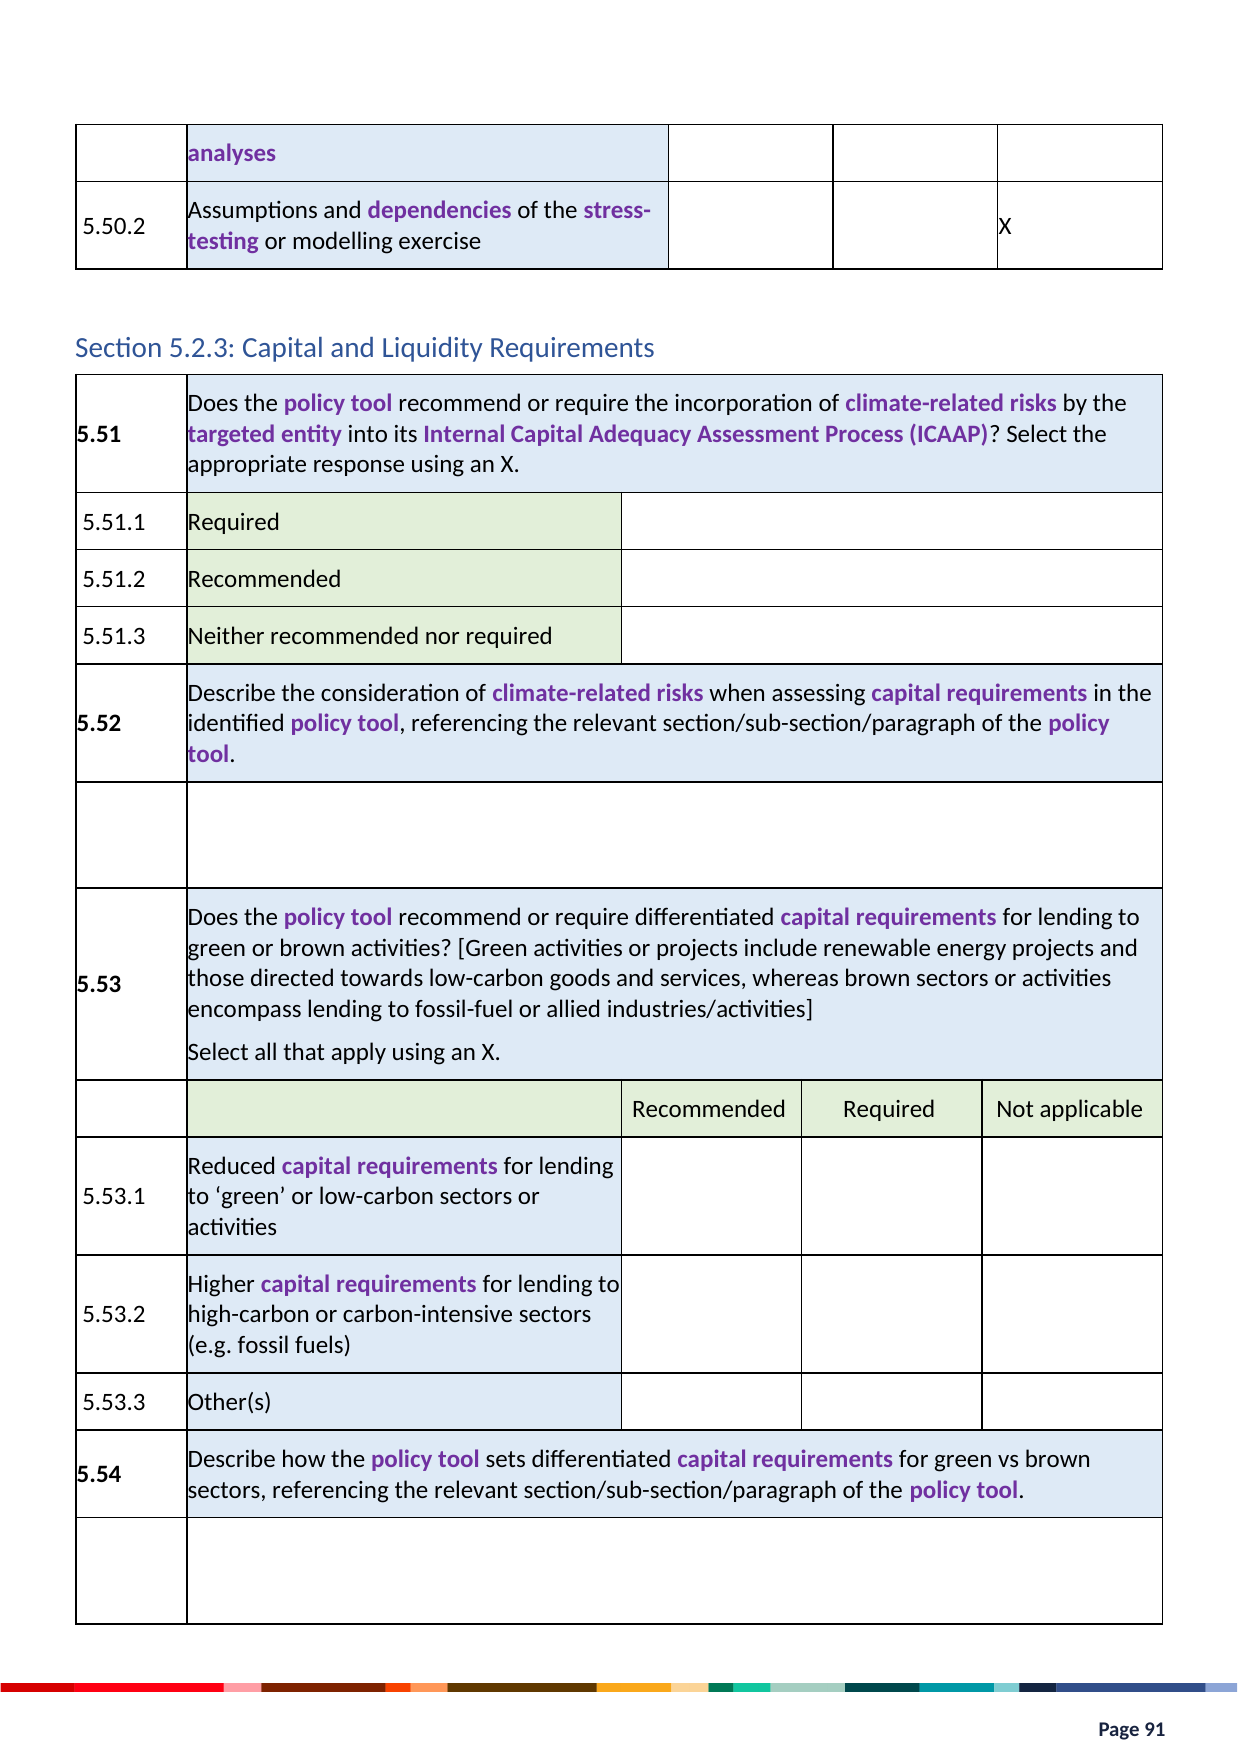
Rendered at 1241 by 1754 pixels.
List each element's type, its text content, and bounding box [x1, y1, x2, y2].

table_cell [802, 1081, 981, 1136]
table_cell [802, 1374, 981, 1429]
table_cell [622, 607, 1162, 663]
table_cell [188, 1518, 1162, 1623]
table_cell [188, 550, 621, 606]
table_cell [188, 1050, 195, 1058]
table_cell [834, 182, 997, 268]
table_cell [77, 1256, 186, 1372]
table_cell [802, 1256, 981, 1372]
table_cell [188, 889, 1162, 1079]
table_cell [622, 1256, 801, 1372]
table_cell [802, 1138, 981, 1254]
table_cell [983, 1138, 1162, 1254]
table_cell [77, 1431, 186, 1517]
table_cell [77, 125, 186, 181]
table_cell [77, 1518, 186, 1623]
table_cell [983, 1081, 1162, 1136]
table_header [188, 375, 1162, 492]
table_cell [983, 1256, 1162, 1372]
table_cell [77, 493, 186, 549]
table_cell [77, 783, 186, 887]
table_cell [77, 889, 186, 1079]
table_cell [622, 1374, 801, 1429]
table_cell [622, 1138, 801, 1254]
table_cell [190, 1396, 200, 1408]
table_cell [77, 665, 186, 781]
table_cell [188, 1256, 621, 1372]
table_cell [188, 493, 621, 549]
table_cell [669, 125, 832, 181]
picture [0, 1683, 1236, 1692]
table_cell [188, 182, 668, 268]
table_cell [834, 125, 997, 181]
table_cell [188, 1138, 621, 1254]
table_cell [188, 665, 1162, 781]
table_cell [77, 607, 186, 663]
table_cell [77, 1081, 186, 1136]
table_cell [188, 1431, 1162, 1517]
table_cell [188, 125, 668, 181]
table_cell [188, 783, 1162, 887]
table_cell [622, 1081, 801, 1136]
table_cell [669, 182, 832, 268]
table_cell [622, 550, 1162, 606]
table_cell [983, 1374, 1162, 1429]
subtitle Section 5.2.3: Capital and Liquidity Requirements [75, 329, 1165, 365]
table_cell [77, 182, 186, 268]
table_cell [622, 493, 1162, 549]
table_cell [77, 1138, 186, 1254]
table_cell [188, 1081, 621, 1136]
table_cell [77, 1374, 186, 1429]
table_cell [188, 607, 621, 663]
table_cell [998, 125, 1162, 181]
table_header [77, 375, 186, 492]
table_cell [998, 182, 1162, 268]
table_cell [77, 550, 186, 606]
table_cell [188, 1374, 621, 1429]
